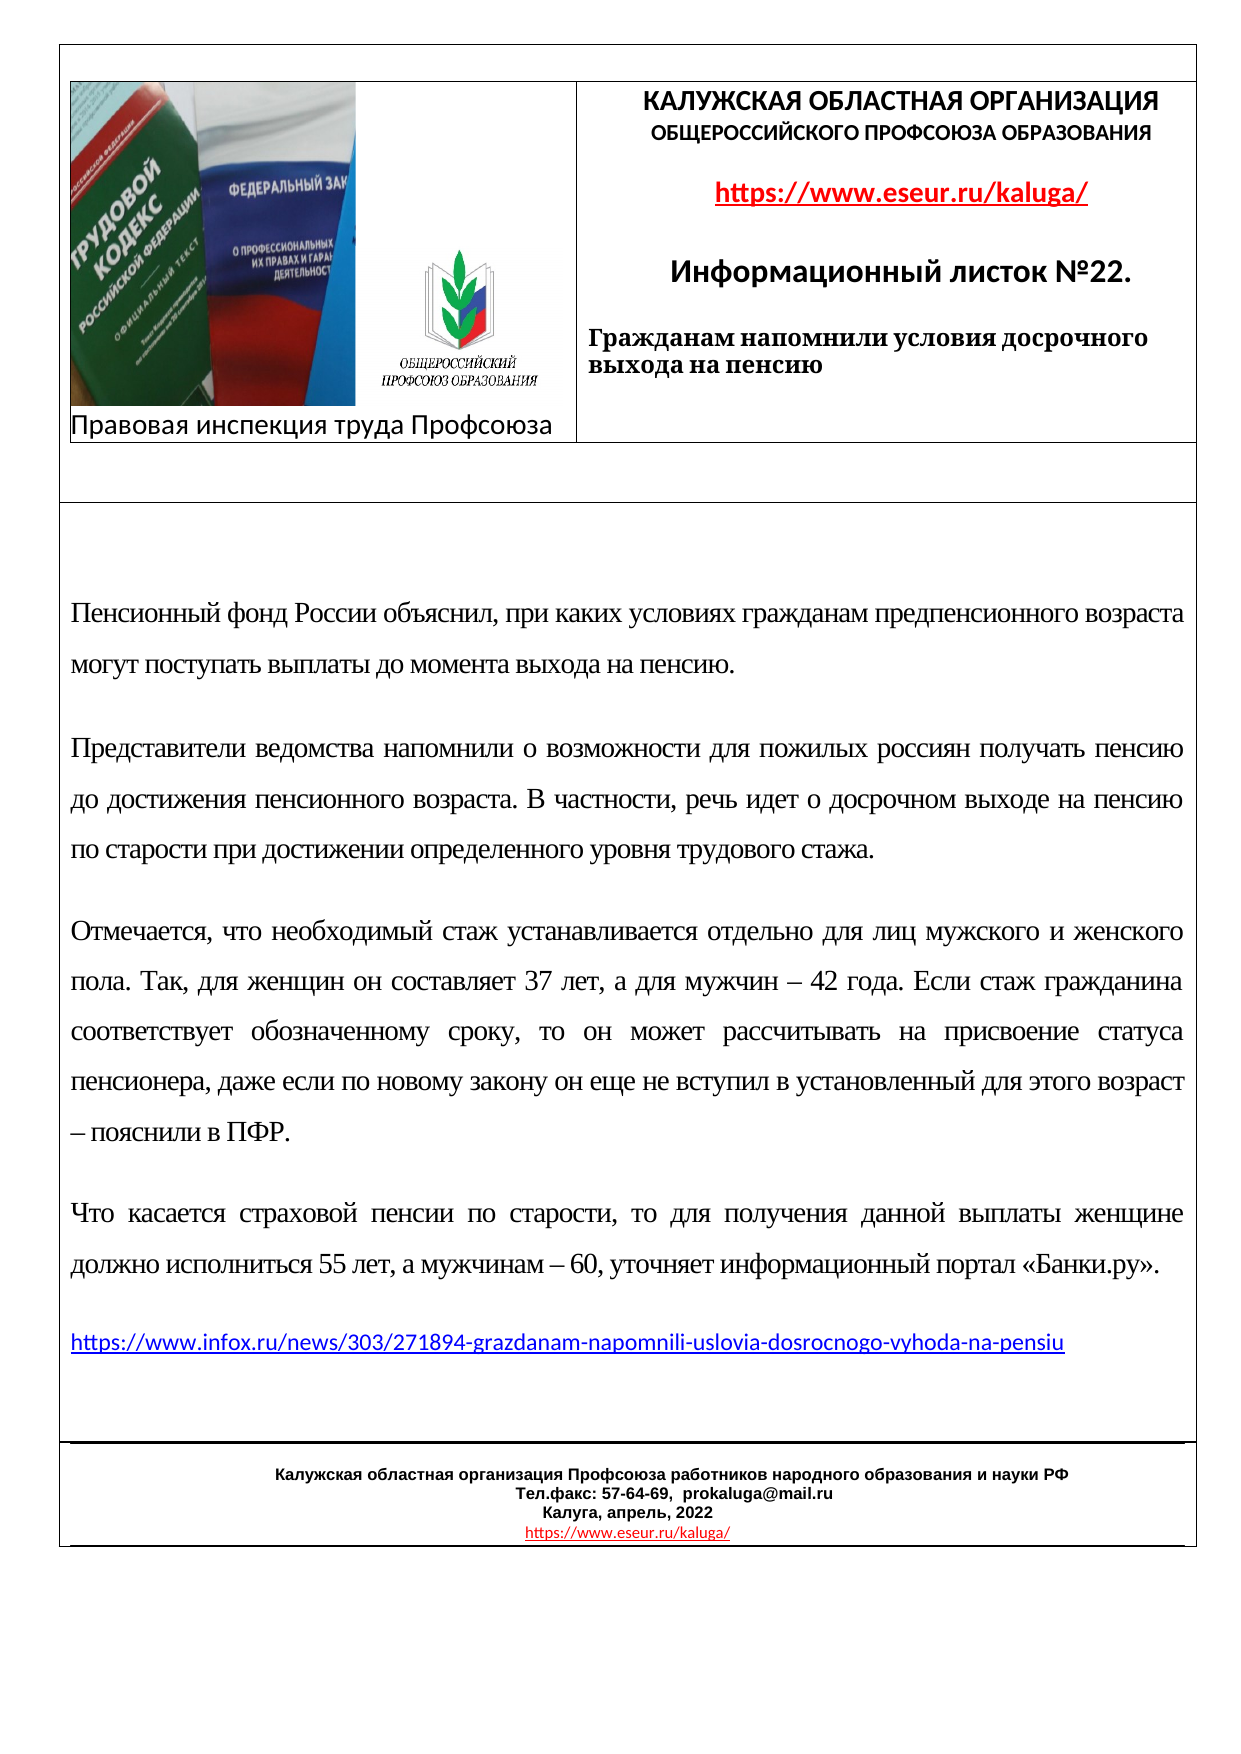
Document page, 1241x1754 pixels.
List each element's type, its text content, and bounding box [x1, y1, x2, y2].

picture [70, 82, 563, 406]
table_cell Калужская областная организация Профсоюза работников народного образования и науки РФ Тел.факс: 57-64-69, prokaluga@mail.ru Калуга, апрель, 2022 https://www.eseur.ru/kaluga/ [60, 1443, 1196, 1546]
table_header [60, 45, 1196, 502]
table_cell Пенсионный фонд России объяснил, при каких условиях гражданам предпенсионного возраста могут поступать выплаты до момента выхода на пенсию. Представители ведомства напомнили о возможности для пожилых россиян получать пенсию до достижения пенсионного возраста. В частности, речь идет о досрочном выходе на пенсию по старости при достижении определенного уровня трудового стажа. Отмечается, что необходимый стаж устанавливается отдельно для лиц мужского и женского пола. Так, для женщин он составляет 37 лет, а для мужчин – 42 года. Если стаж гражданина соответствует обозначенному сроку, то он может рассчитывать на присвоение статуса пенсионера, даже если по новому закону он еще не вступил в установленный для этого возраст – пояснили в ПФР. Что касается страховой пенсии по старости, то для получения данной выплаты женщине должно исполниться 55 лет, а мужчинам – 60, уточняет информационный портал «Банки.ру». https://www.infox.ru/news/303/271894-grazdanam-napomnili-uslovia-dosrocnogo-vyhoda-na-pensiu [60, 503, 1196, 1441]
